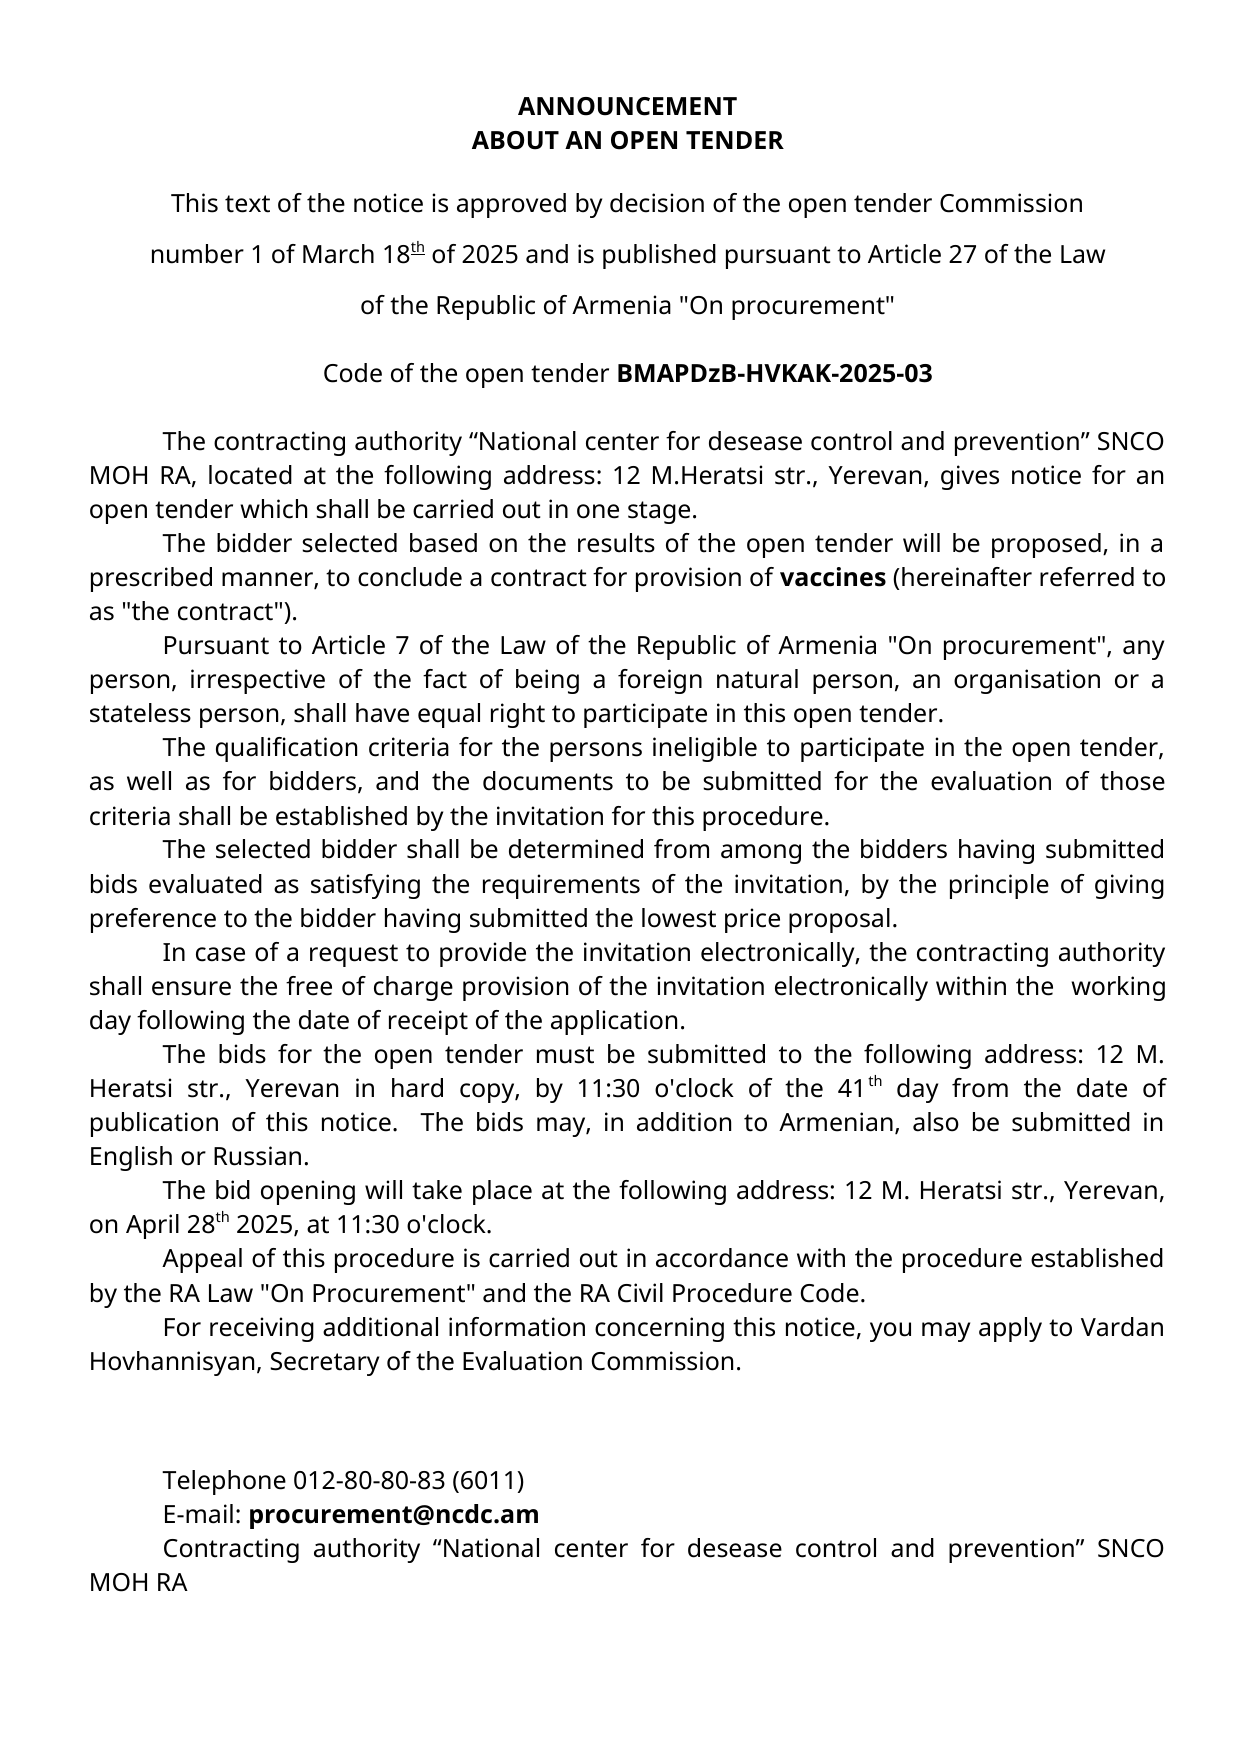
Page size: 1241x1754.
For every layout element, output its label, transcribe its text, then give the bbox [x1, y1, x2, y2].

text The selected bidder shall be determined from among the bidders having submitted bids evaluated as satisfying the requirements of the invitation, by the principle of giving preference to the bidder having submitted the lowest price proposal. [89, 832, 1167, 934]
text The bidder selected based on the results of the open tender will be proposed, in a prescribed manner, to conclude a contract for provision of vaccines (hereinafter referred to as "the contract"). [89, 526, 1167, 628]
text This text of the notice is approved by decision of the open tender Commission number 1 of March 18th of 2025 and is published pursuant to Article 27 of the Law of the Republic of Armenia "On procurement" [148, 186, 1108, 322]
text The contracting authority “National center for desease control and prevention” SNCO MOH RA, located at the following address: 12 M.Heratsi str., Yerevan, gives notice for an open tender which shall be carried out in one stage. [89, 423, 1167, 526]
text The bid opening will take place at the following address: 12 M. Heratsi str., Yerevan, on April 28th 2025, at 11:30 o'clock. [89, 1173, 1167, 1241]
text The qualification criteria for the persons ineligible to participate in the open tender, as well as for bidders, and the documents to be submitted for the evaluation of those criteria shall be established by the invitation for this procedure. [89, 730, 1167, 832]
text Appeal of this procedure is carried out in accordance with the procedure established by the RA Law "On Procurement" and the RA Civil Procedure Code. [89, 1241, 1167, 1309]
text ANNOUNCEMENT [89, 89, 1167, 123]
text Contracting authority “National center for desease control and prevention” SNCO MOH RA [89, 1531, 1167, 1599]
text ABOUT AN OPEN TENDER [89, 123, 1167, 157]
text Code of the open tender BMAPDzB-HVKAK-2025-03 [148, 356, 1108, 390]
text Telephone 012-80-80-83 (6011) [89, 1462, 1167, 1497]
text For receiving additional information concerning this notice, you may apply to Vardan Hovhannisyan, Secretary of the Evaluation Commission. [89, 1309, 1167, 1377]
text E-mail: procurement@ncdc.am [89, 1497, 1167, 1531]
text In case of a request to provide the invitation electronically, the contracting authority shall ensure the free of charge provision of the invitation electronically within the working day following the date of receipt of the application. [89, 934, 1167, 1037]
text Pursuant to Article 7 of the Law of the Republic of Armenia "On procurement", any person, irrespective of the fact of being a foreign natural person, an organisation or a stateless person, shall have equal right to participate in this open tender. [89, 628, 1167, 730]
text The bids for the open tender must be submitted to the following address: 12 M. Heratsi str., Yerevan in hard copy, by 11:30 o'clock of the 41th day from the date of publication of this notice. The bids may, in addition to Armenian, also be submitted in English or Russian. [89, 1037, 1167, 1173]
